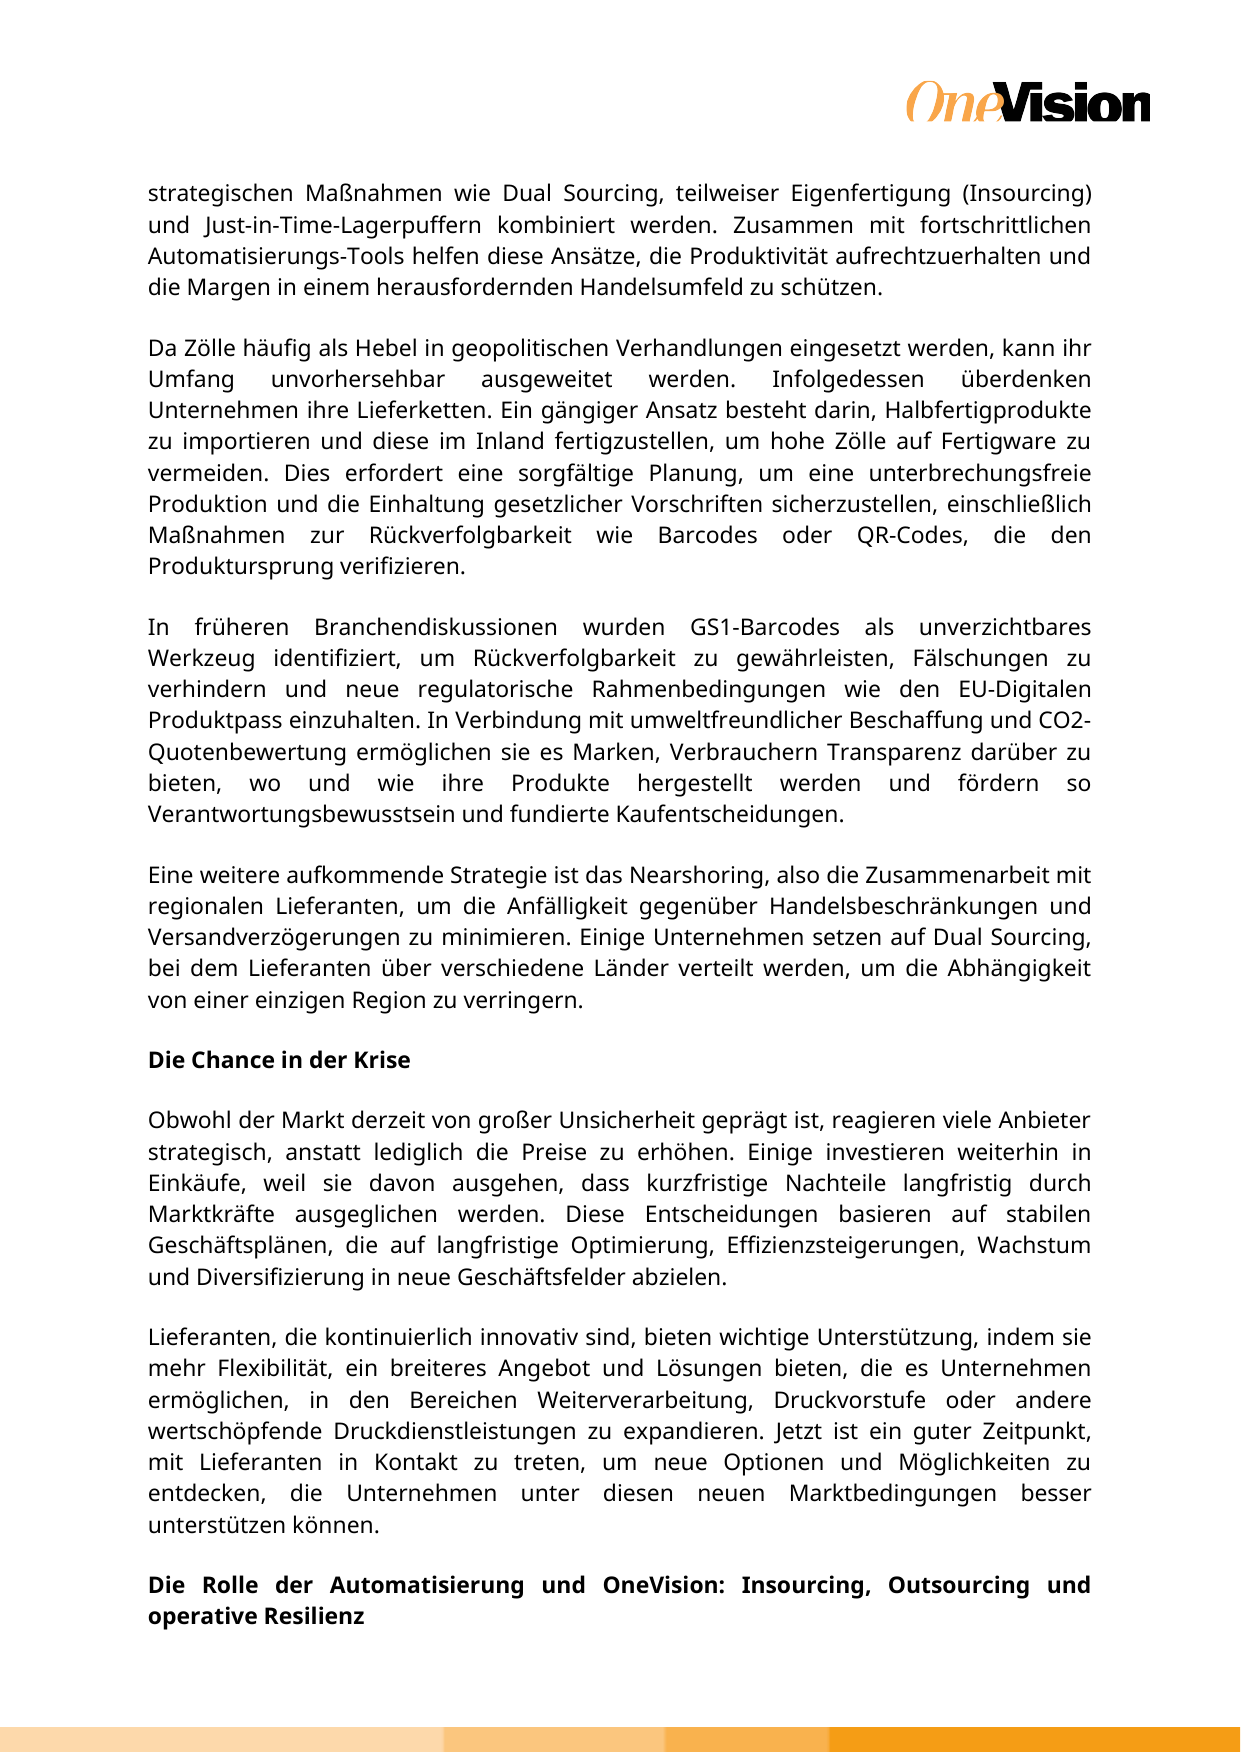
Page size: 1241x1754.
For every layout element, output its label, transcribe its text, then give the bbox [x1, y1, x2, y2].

picture [0, 1727, 1241, 1752]
text Da Zölle häufig als Hebel in geopolitischen Verhandlungen eingesetzt werden, kann ihr Umfang unvorhersehbar ausgeweitet werden. Infolgedessen überdenken Unternehmen ihre Lieferketten. Ein gängiger Ansatz besteht darin, Halbfertigprodukte zu importieren und diese im Inland fertigzustellen, um hohe Zölle auf Fertigware zu vermeiden. Dies erfordert eine sorgfältige Planung, um eine unterbrechungsfreie Produktion und die Einhaltung gesetzlicher Vorschriften sicherzustellen, einschließlich Maßnahmen zur Rückverfolgbarkeit wie Barcodes oder QR-Codes, die den Produktursprung verifizieren. [148, 331, 1092, 581]
text Die Chance in der Krise [148, 1044, 1092, 1075]
text Obwohl der Markt derzeit von großer Unsicherheit geprägt ist, reagieren viele Anbieter strategisch, anstatt lediglich die Preise zu erhöhen. Einige investieren weiterhin in Einkäufe, weil sie davon ausgehen, dass kurzfristige Nachteile langfristig durch Marktkräfte ausgeglichen werden. Diese Entscheidungen basieren auf stabilen Geschäftsplänen, die auf langfristige Optimierung, Effizienzsteigerungen, Wachstum und Diversifizierung in neue Geschäftsfelder abzielen. [148, 1104, 1092, 1292]
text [148, 177, 1092, 302]
text Eine weitere aufkommende Strategie ist das Nearshoring, also die Zusammenarbeit mit regionalen Lieferanten, um die Anfälligkeit gegenüber Handelsbeschränkungen und Versandverzögerungen zu minimieren. Einige Unternehmen setzen auf Dual Sourcing, bei dem Lieferanten über verschiedene Länder verteilt werden, um die Abhängigkeit von einer einzigen Region zu verringern. [148, 858, 1092, 1015]
text Die Rolle der Automatisierung und OneVision: Insourcing, Outsourcing und operative Resilienz [148, 1569, 1092, 1631]
text Lieferanten, die kontinuierlich innovativ sind, bieten wichtige Unterstützung, indem sie mehr Flexibilität, ein breiteres Angebot und Lösungen bieten, die es Unternehmen ermöglichen, in den Bereichen Weiterverarbeitung, Druckvorstufe oder andere wertschöpfende Druckdienstleistungen zu expandieren. Jetzt ist ein guter Zeitpunkt, mit Lieferanten in Kontakt zu treten, um neue Optionen und Möglichkeiten zu entdecken, die Unternehmen unter diesen neuen Marktbedingungen besser unterstützen können. [148, 1321, 1092, 1540]
text In früheren Branchendiskussionen wurden GS1-Barcodes als unverzichtbares Werkzeug identifiziert, um Rückverfolgbarkeit zu gewährleisten, Fälschungen zu verhindern und neue regulatorische Rahmenbedingungen wie den EU-Digitalen Produktpass einzuhalten. In Verbindung mit umweltfreundlicher Beschaffung und CO2-Quotenbewertung ermöglichen sie es Marken, Verbrauchern Transparenz darüber zu bieten, wo und wie ihre Produkte hergestellt werden und fördern so Verantwortungsbewusstsein und fundierte Kaufentscheidungen. [148, 611, 1092, 829]
picture [906, 80, 1150, 122]
